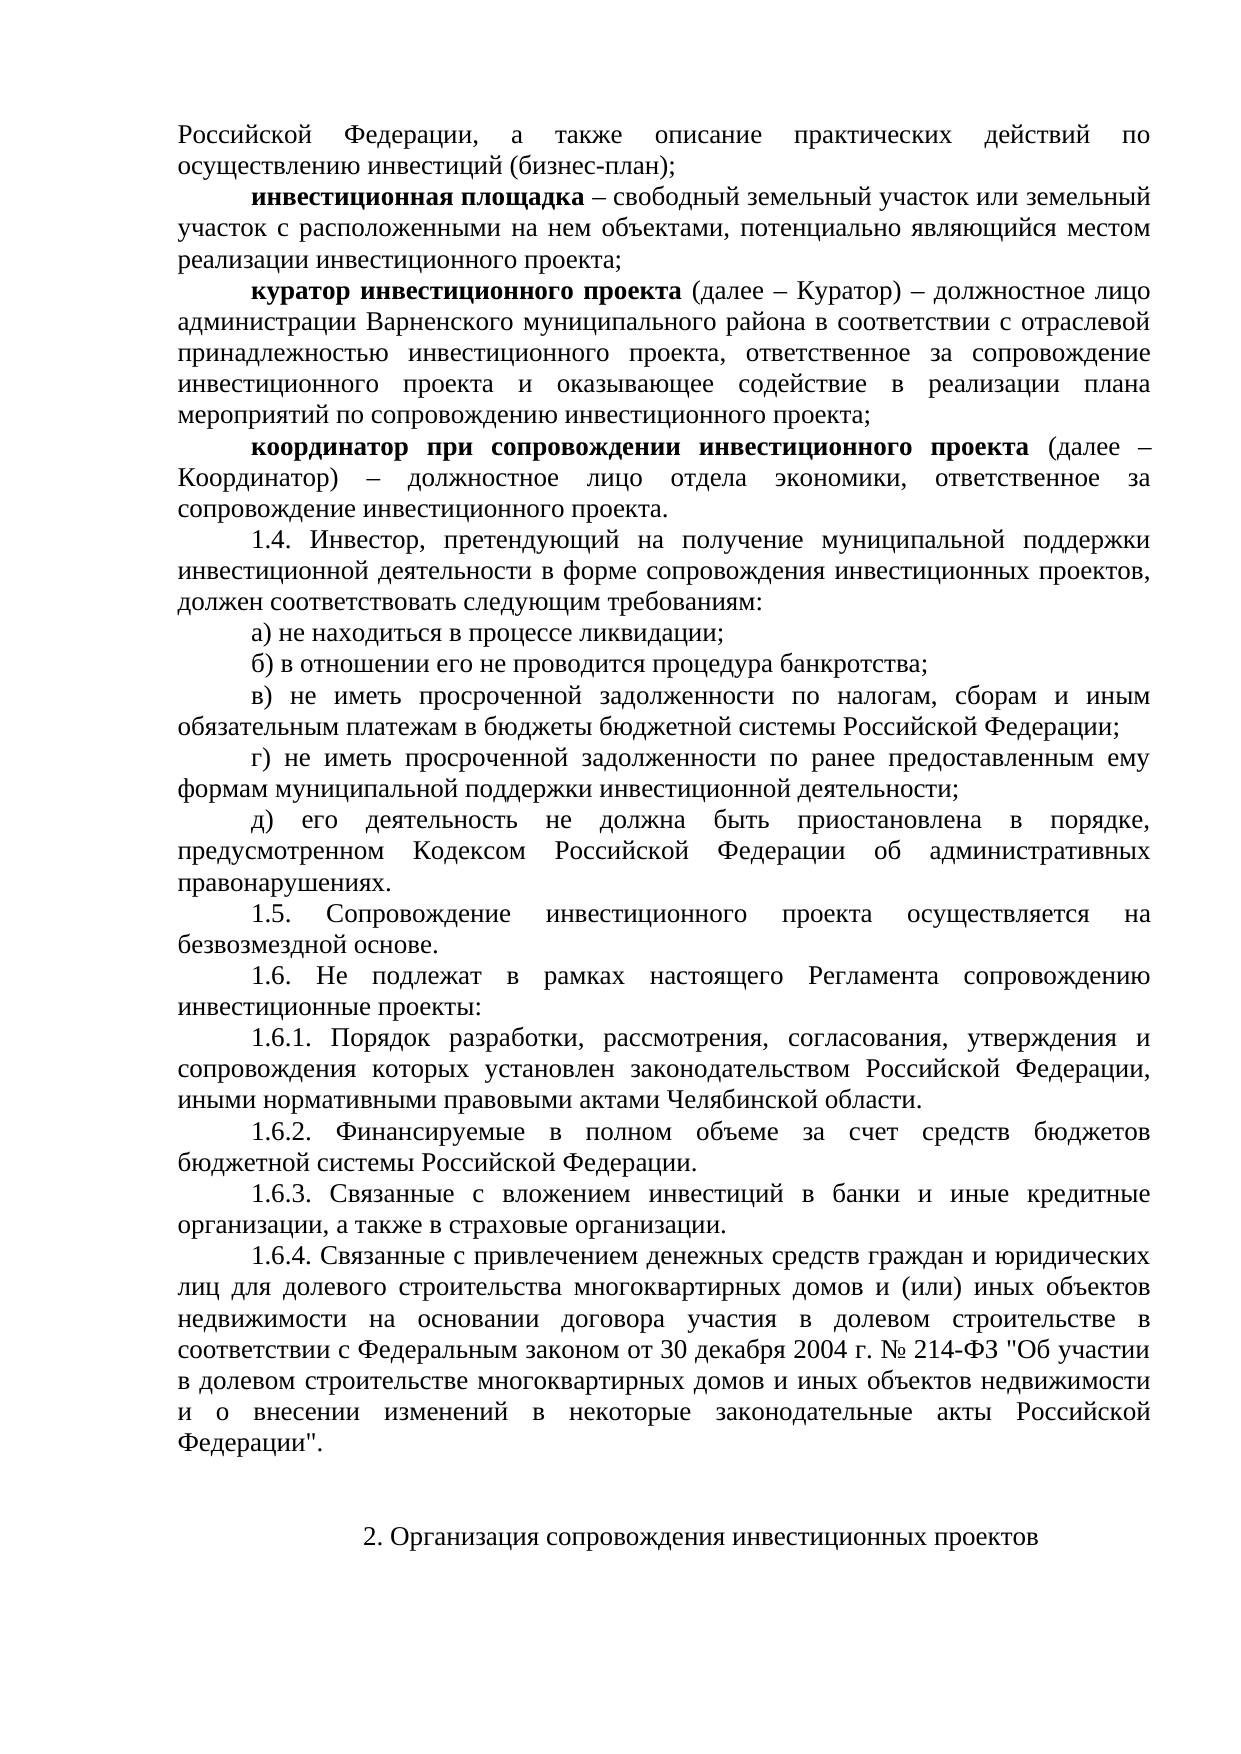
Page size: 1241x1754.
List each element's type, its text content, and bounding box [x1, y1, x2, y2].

text инвестиционная площадка – свободный земельный участок или земельный участок с расположенными на нем объектами, потенциально являющийся местом реализации инвестиционного проекта; [177, 180, 1152, 274]
text 1.6.4. Связанные с привлечением денежных средств граждан и юридических лиц для долевого строительства многоквартирных домов и (или) иных объектов недвижимости на основании договора участия в долевом строительстве в соответствии с Федеральным законом от 30 декабря 2004 г. № 214-ФЗ "Об участии в долевом строительстве многоквартирных домов и иных объектов недвижимости и о внесении изменений в некоторые законодательные акты Российской Федерации". [177, 1239, 1152, 1457]
text г) не иметь просроченной задолженности по ранее предоставленным ему формам муниципальной поддержки инвестиционной деятельности; [177, 741, 1152, 803]
text 1.4. Инвестор, претендующий на получение муниципальной поддержки инвестиционной деятельности в форме сопровождения инвестиционных проектов, должен соответствовать следующим требованиям: [177, 523, 1152, 616]
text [177, 118, 1152, 180]
text 2. Организация сопровождения инвестиционных проектов [177, 1520, 1152, 1551]
text 1.6.3. Связанные с вложением инвестиций в банки и иные кредитные организации, а также в страховые организации. [177, 1177, 1152, 1239]
text куратор инвестиционного проекта (далее – Куратор) – должностное лицо администрации Варненского муниципального района в соответствии с отраслевой принадлежностью инвестиционного проекта, ответственное за сопровождение инвестиционного проекта и оказывающее содействие в реализации плана мероприятий по сопровождению инвестиционного проекта; [177, 274, 1152, 429]
text координатор при сопровождении инвестиционного проекта (далее – Координатор) – должностное лицо отдела экономики, ответственное за сопровождение инвестиционного проекта. [177, 429, 1152, 523]
text 1.5. Сопровождение инвестиционного проекта осуществляется на безвозмездной основе. [177, 897, 1152, 959]
text а) не находиться в процессе ликвидации; [177, 616, 1152, 648]
text д) его деятельность не должна быть приостановлена в порядке, предусмотренном Кодексом Российской Федерации об административных правонарушениях. [177, 803, 1152, 897]
text 1.6. Не подлежат в рамках настоящего Регламента сопровождению инвестиционные проекты: [177, 959, 1152, 1021]
text в) не иметь просроченной задолженности по налогам, сборам и иным обязательным платежам в бюджеты бюджетной системы Российской Федерации; [177, 679, 1152, 741]
text б) в отношении его не проводится процедура банкротства; [177, 648, 1152, 679]
text 1.6.1. Порядок разработки, рассмотрения, согласования, утверждения и сопровождения которых установлен законодательством Российской Федерации, иными нормативными правовыми актами Челябинской области. [177, 1021, 1152, 1115]
text 1.6.2. Финансируемые в полном объеме за счет средств бюджетов бюджетной системы Российской Федерации. [177, 1115, 1152, 1177]
